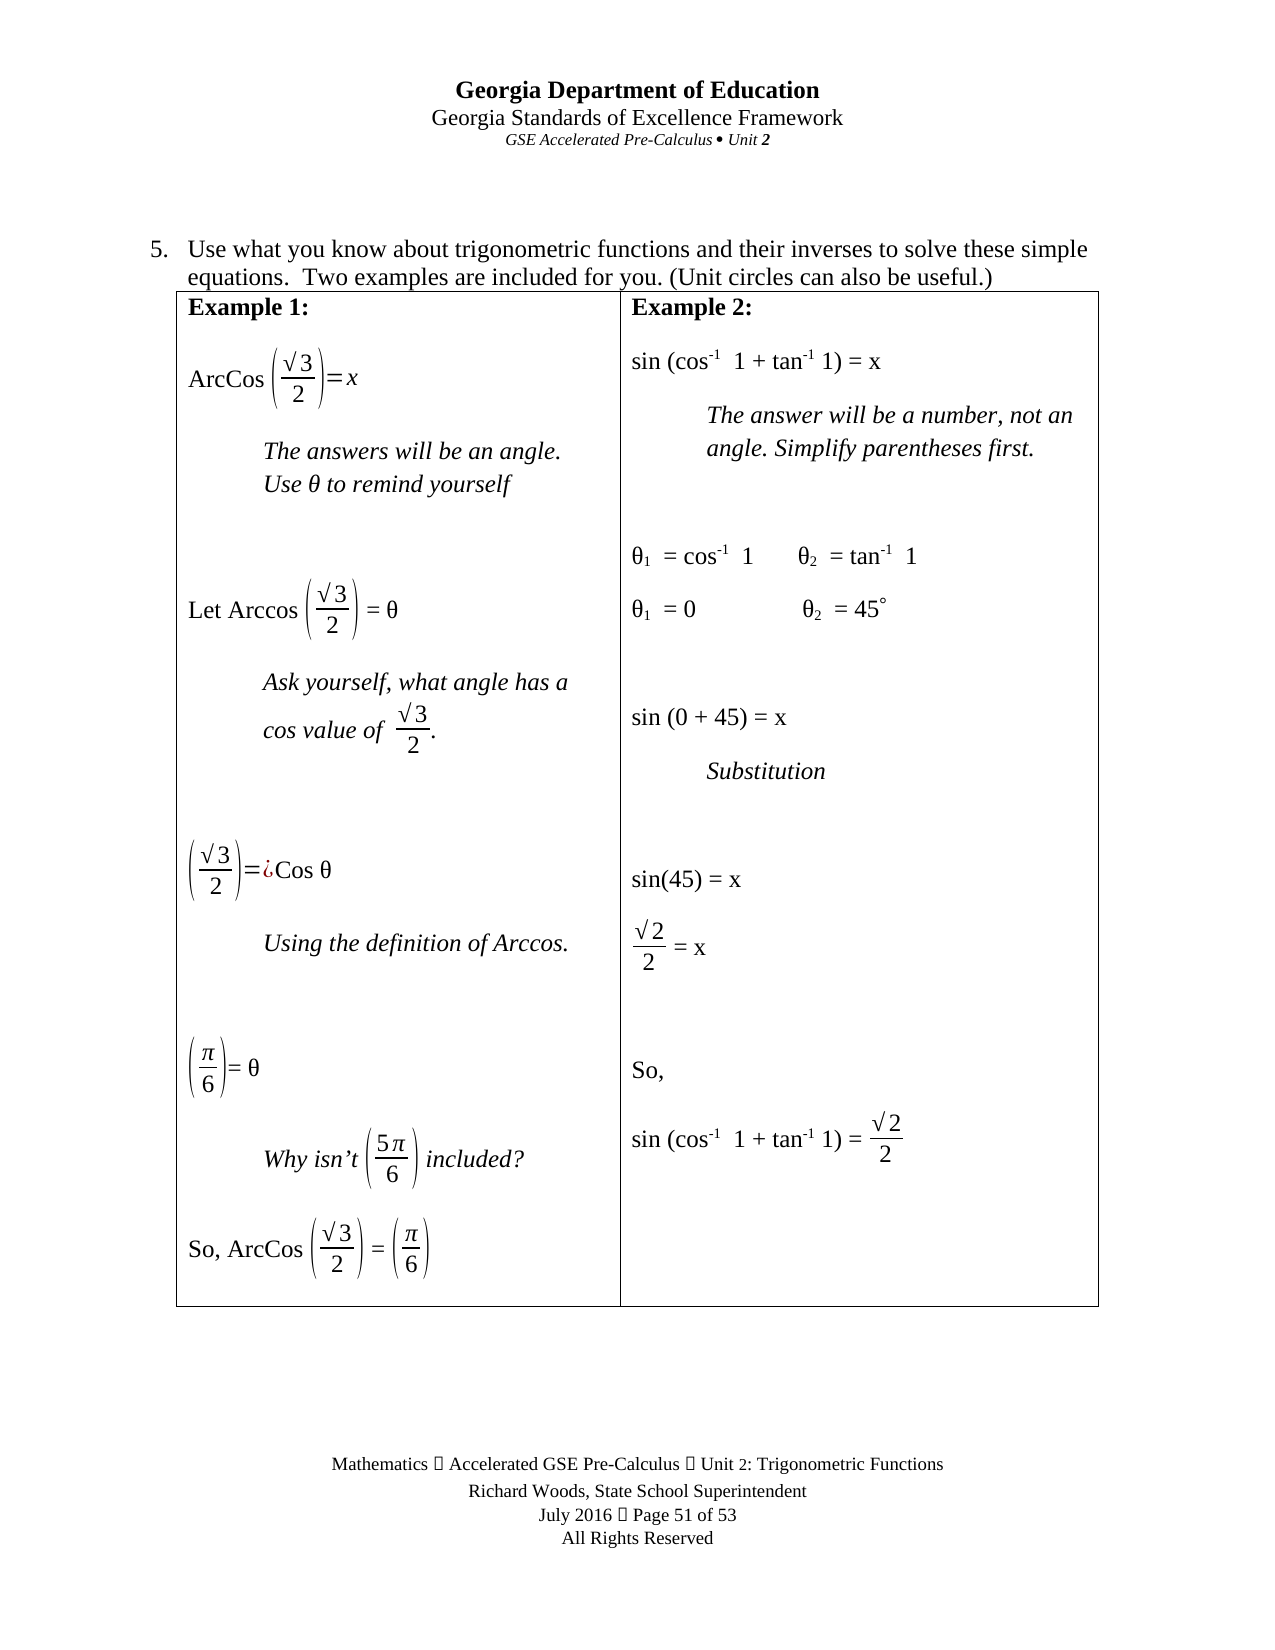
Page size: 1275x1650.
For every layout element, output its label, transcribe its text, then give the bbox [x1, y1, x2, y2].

list Use what you know about trigonometric functions and their inverses to solve these simple equations. Two examples are included for you. (Unit circles can also be useful.) [150, 234, 1125, 291]
table_header Example 1: ArcCos The answers will be an angle. Use θ to remind yourself Let Arccos = θ Ask yourself, what angle has a cos value of . Cos θ Using the definition of Arccos. = θ Why isn’t included? So, ArcCos = [177, 292, 620, 1306]
table_header Example 2: sin (cos-1 1 + tan-1 1) = x The answer will be a number, not an angle. Simplify parentheses first. θ1 = cos-1 1 θ2 = tan-1 1 θ1 = 0 θ2 = 45 sin (0 + 45) = x Substitution sin(45) = x = x So, sin (cos-1 1 + tan-1 1) = [621, 292, 1098, 1306]
